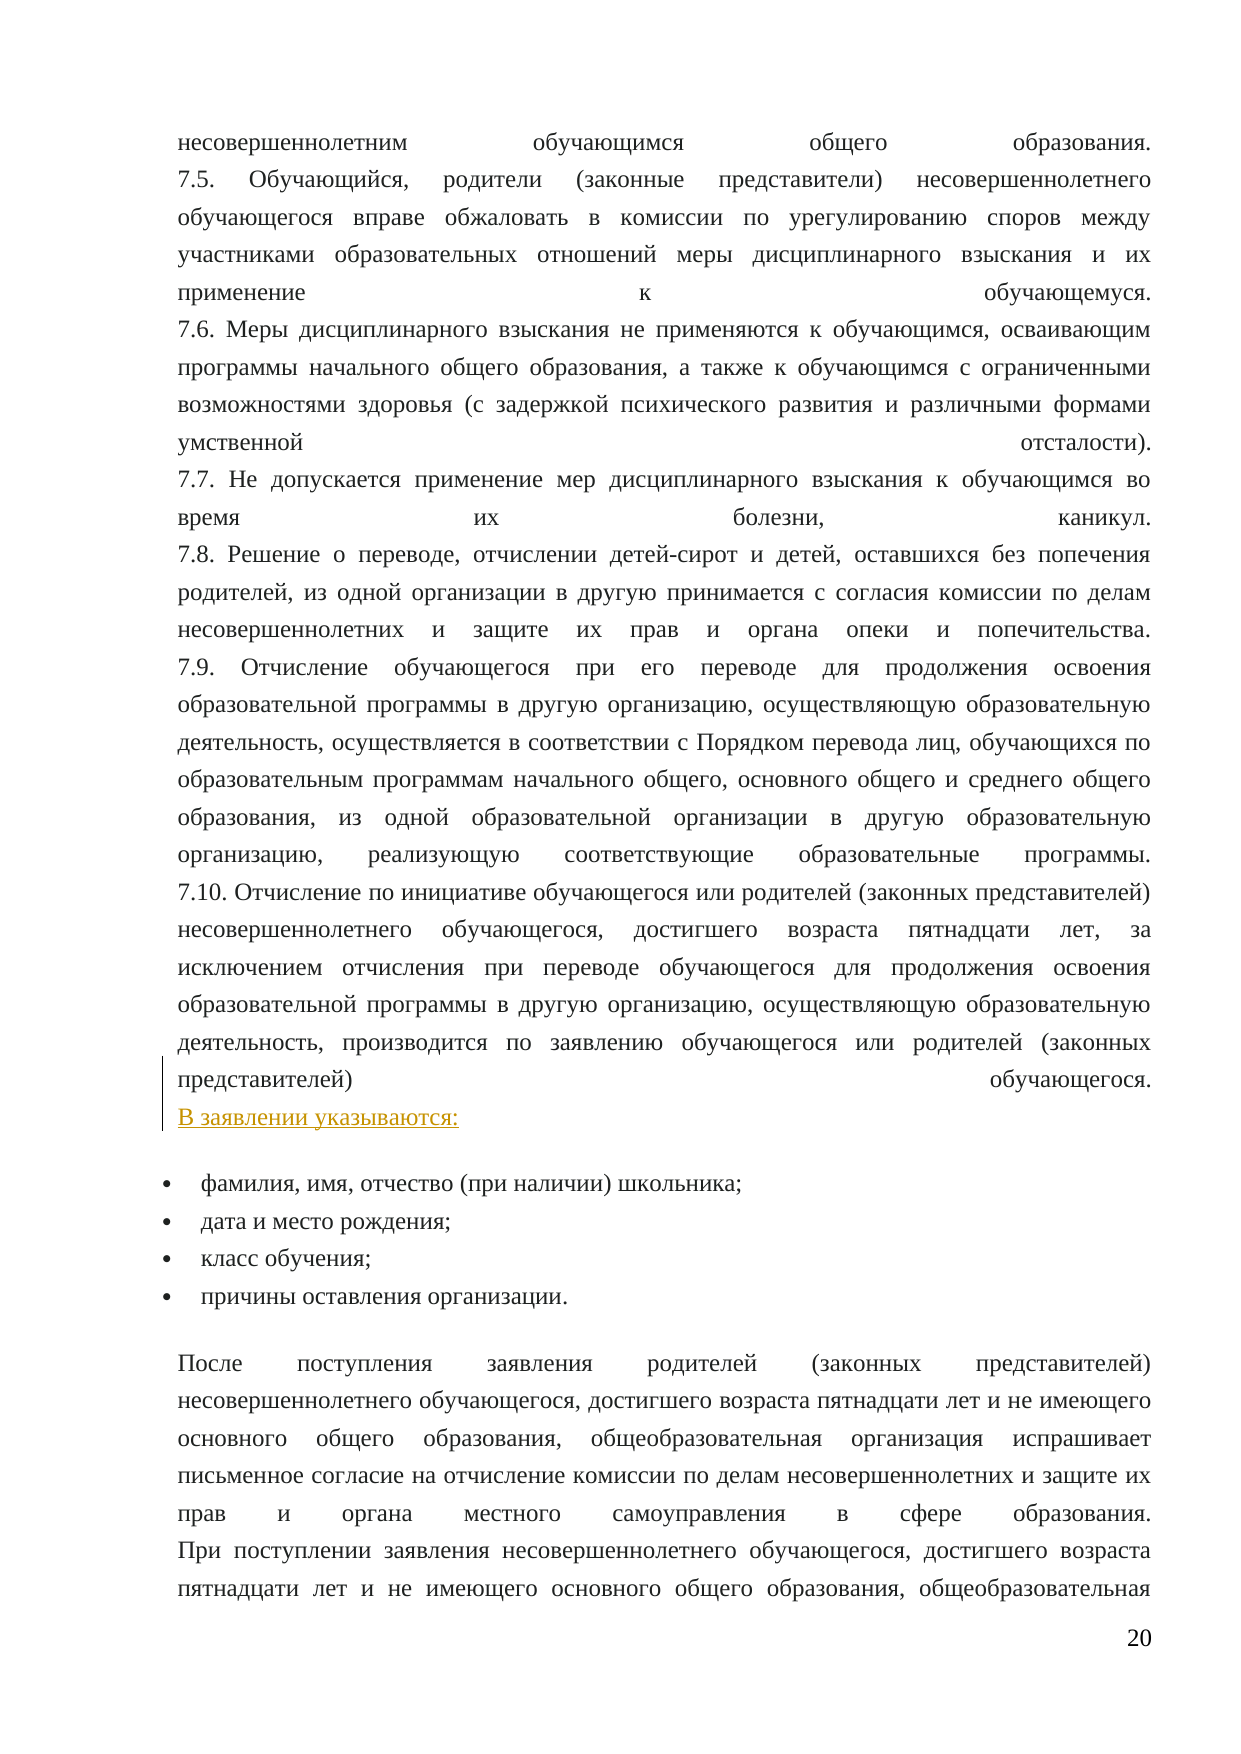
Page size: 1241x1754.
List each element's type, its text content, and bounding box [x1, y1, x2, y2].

list дата и место рождения; [163, 1197, 1152, 1235]
list причины оставления организации. [163, 1272, 1152, 1310]
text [177, 1339, 1152, 1601]
list класс обучения; [163, 1235, 1152, 1272]
list фамилия, имя, отчество (при наличии) школьника; [163, 1160, 1152, 1197]
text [177, 118, 1152, 1131]
